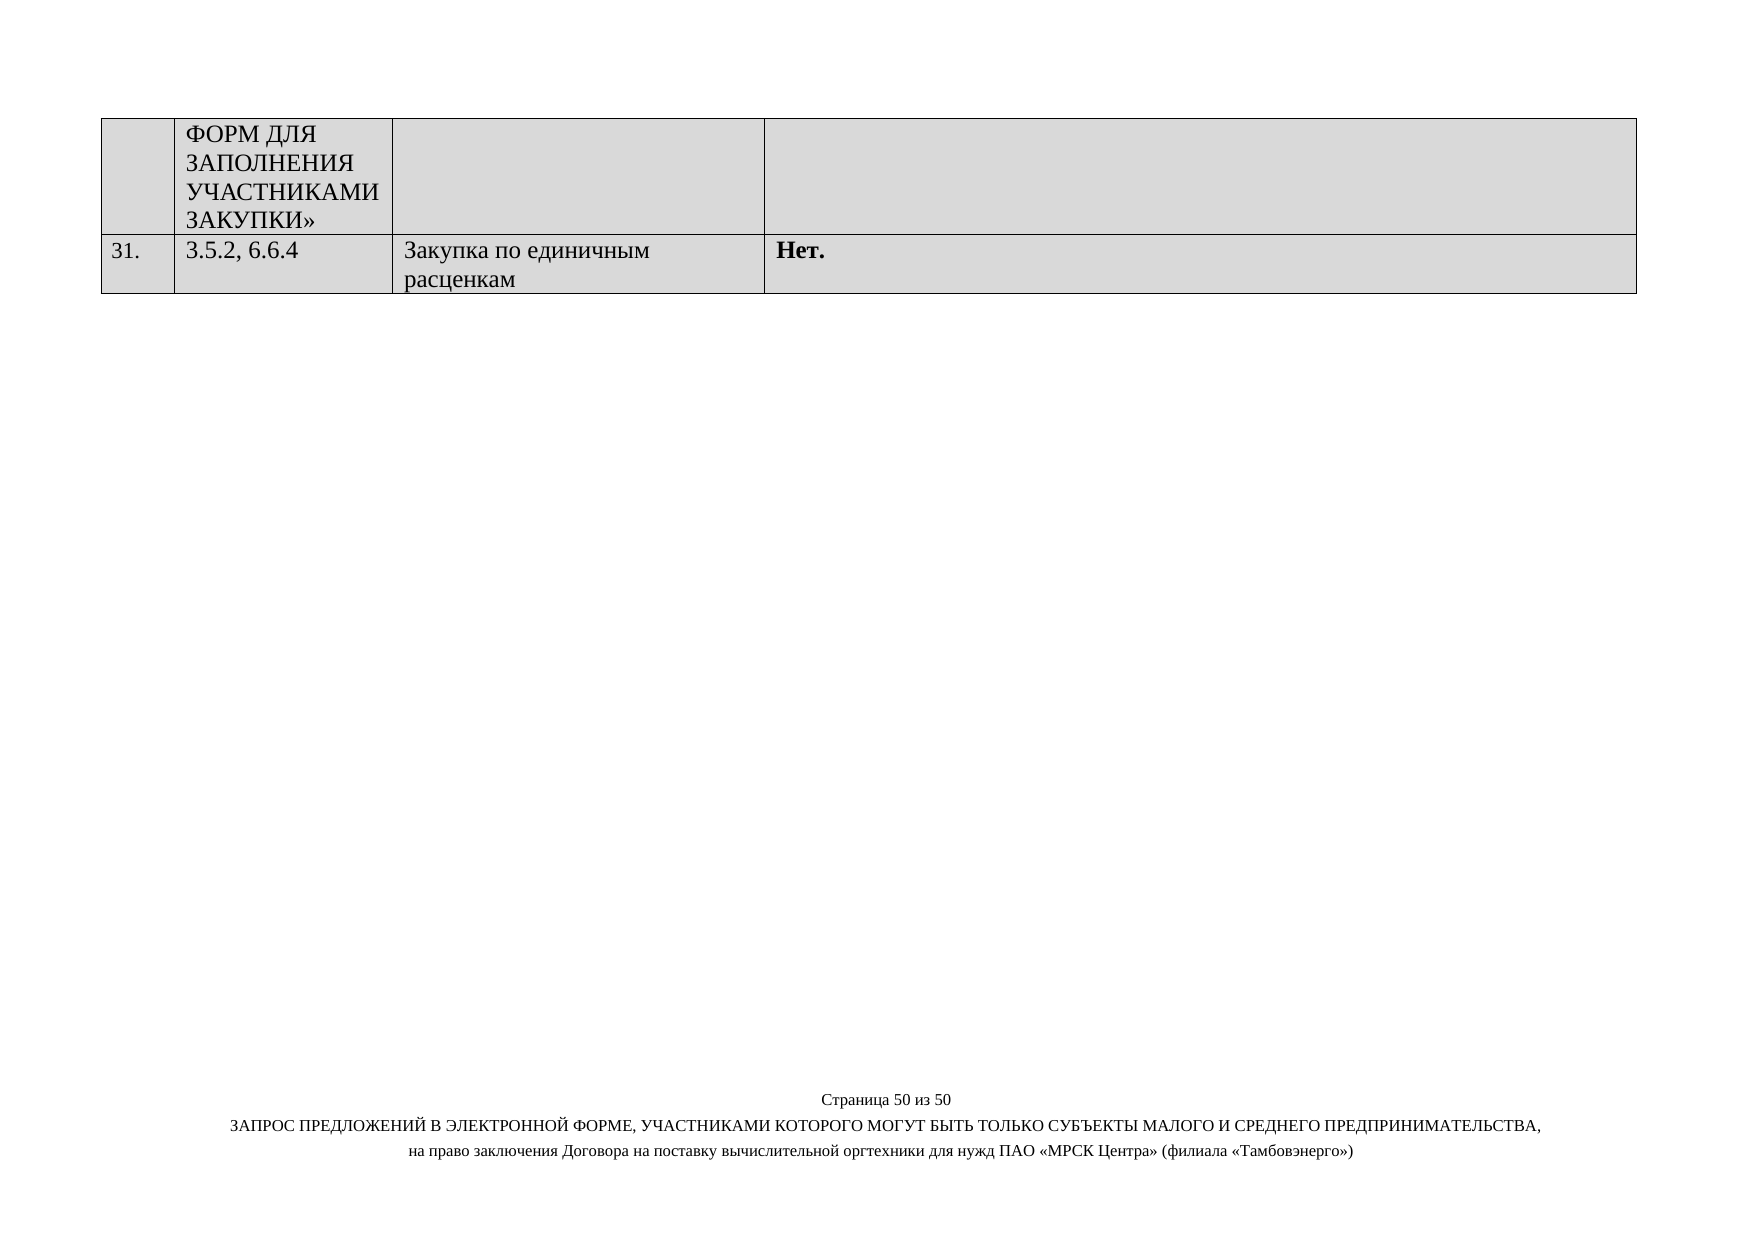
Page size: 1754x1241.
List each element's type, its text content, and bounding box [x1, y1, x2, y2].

table_cell [102, 119, 174, 234]
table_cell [175, 119, 392, 234]
table_cell [102, 235, 174, 293]
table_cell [765, 119, 1636, 234]
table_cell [393, 119, 764, 234]
table_cell 3.5.2, 6.6.4 [175, 235, 392, 293]
table_cell Закупка по единичным расценкам [393, 235, 764, 293]
table_cell Нет. [765, 235, 1636, 293]
